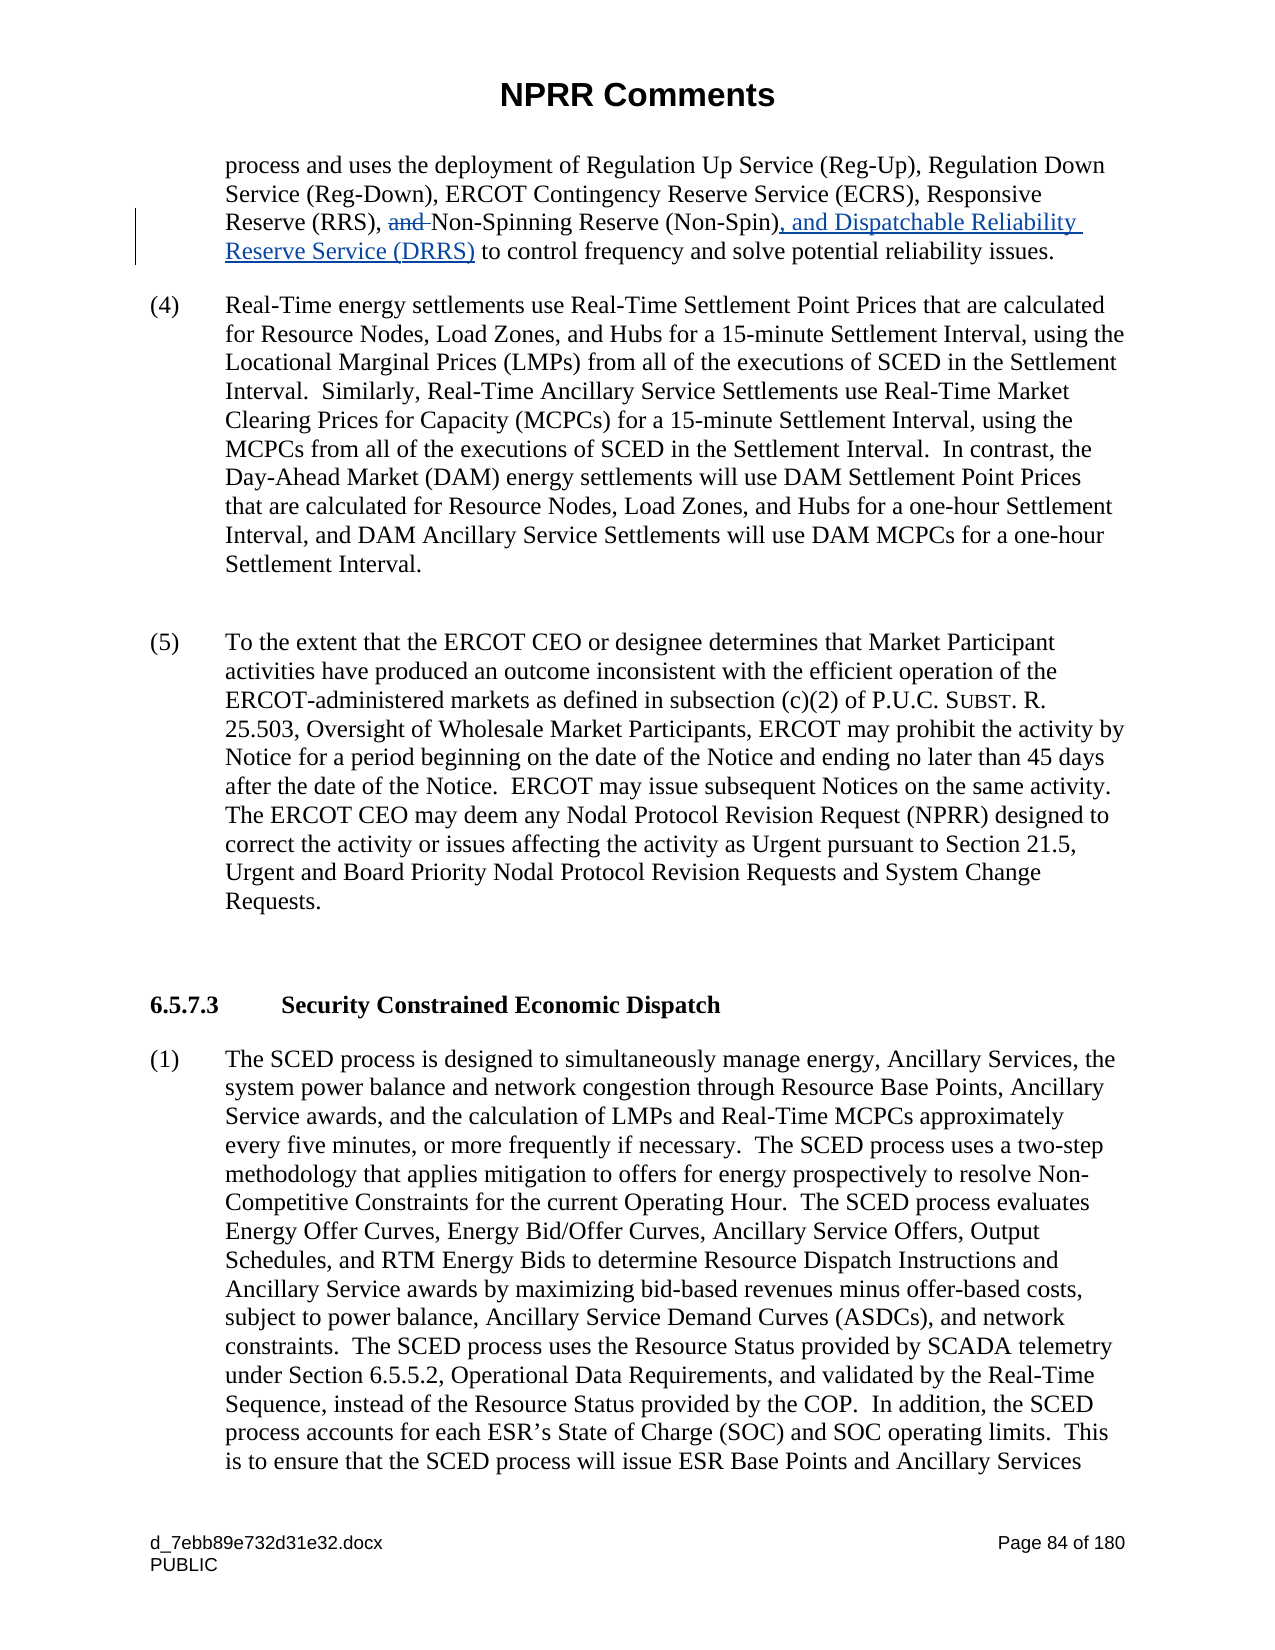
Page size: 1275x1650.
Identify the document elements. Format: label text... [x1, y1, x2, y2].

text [150, 150, 1125, 265]
text (4) Real-Time energy settlements use Real-Time Settlement Point Prices that are calculated for Resource Nodes, Load Zones, and Hubs for a 15-minute Settlement Interval, using the Locational Marginal Prices (LMPs) from all of the executions of SCED in the Settlement Interval. Similarly, Real-Time Ancillary Service Settlements use Real-Time Market Clearing Prices for Capacity (MCPCs) for a 15-minute Settlement Interval, using the MCPCs from all of the executions of SCED in the Settlement Interval. In contrast, the Day-Ahead Market (DAM) energy settlements will use DAM Settlement Point Prices that are calculated for Resource Nodes, Load Zones, and Hubs for a one-hour Settlement Interval, and DAM Ancillary Service Settlements will use DAM MCPCs for a one-hour Settlement Interval. [150, 290, 1125, 577]
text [150, 1044, 1125, 1475]
text (5) To the extent that the ERCOT CEO or designee determines that Market Participant activities have produced an outcome inconsistent with the efficient operation of the ERCOT-administered markets as defined in subsection (c)(2) of P.U.C. Subst. R. 25.503, Oversight of Wholesale Market Participants, ERCOT may prohibit the activity by Notice for a period beginning on the date of the Notice and ending no later than 45 days after the date of the Notice. ERCOT may issue subsequent Notices on the same activity. The ERCOT CEO may deem any Nodal Protocol Revision Request (NPRR) designed to correct the activity or issues affecting the activity as Urgent pursuant to Section 21.5, Urgent and Board Priority Nodal Protocol Revision Requests and System Change Requests. [150, 627, 1125, 915]
text 6.5.7.3 Security Constrained Economic Dispatch [150, 990, 1125, 1019]
